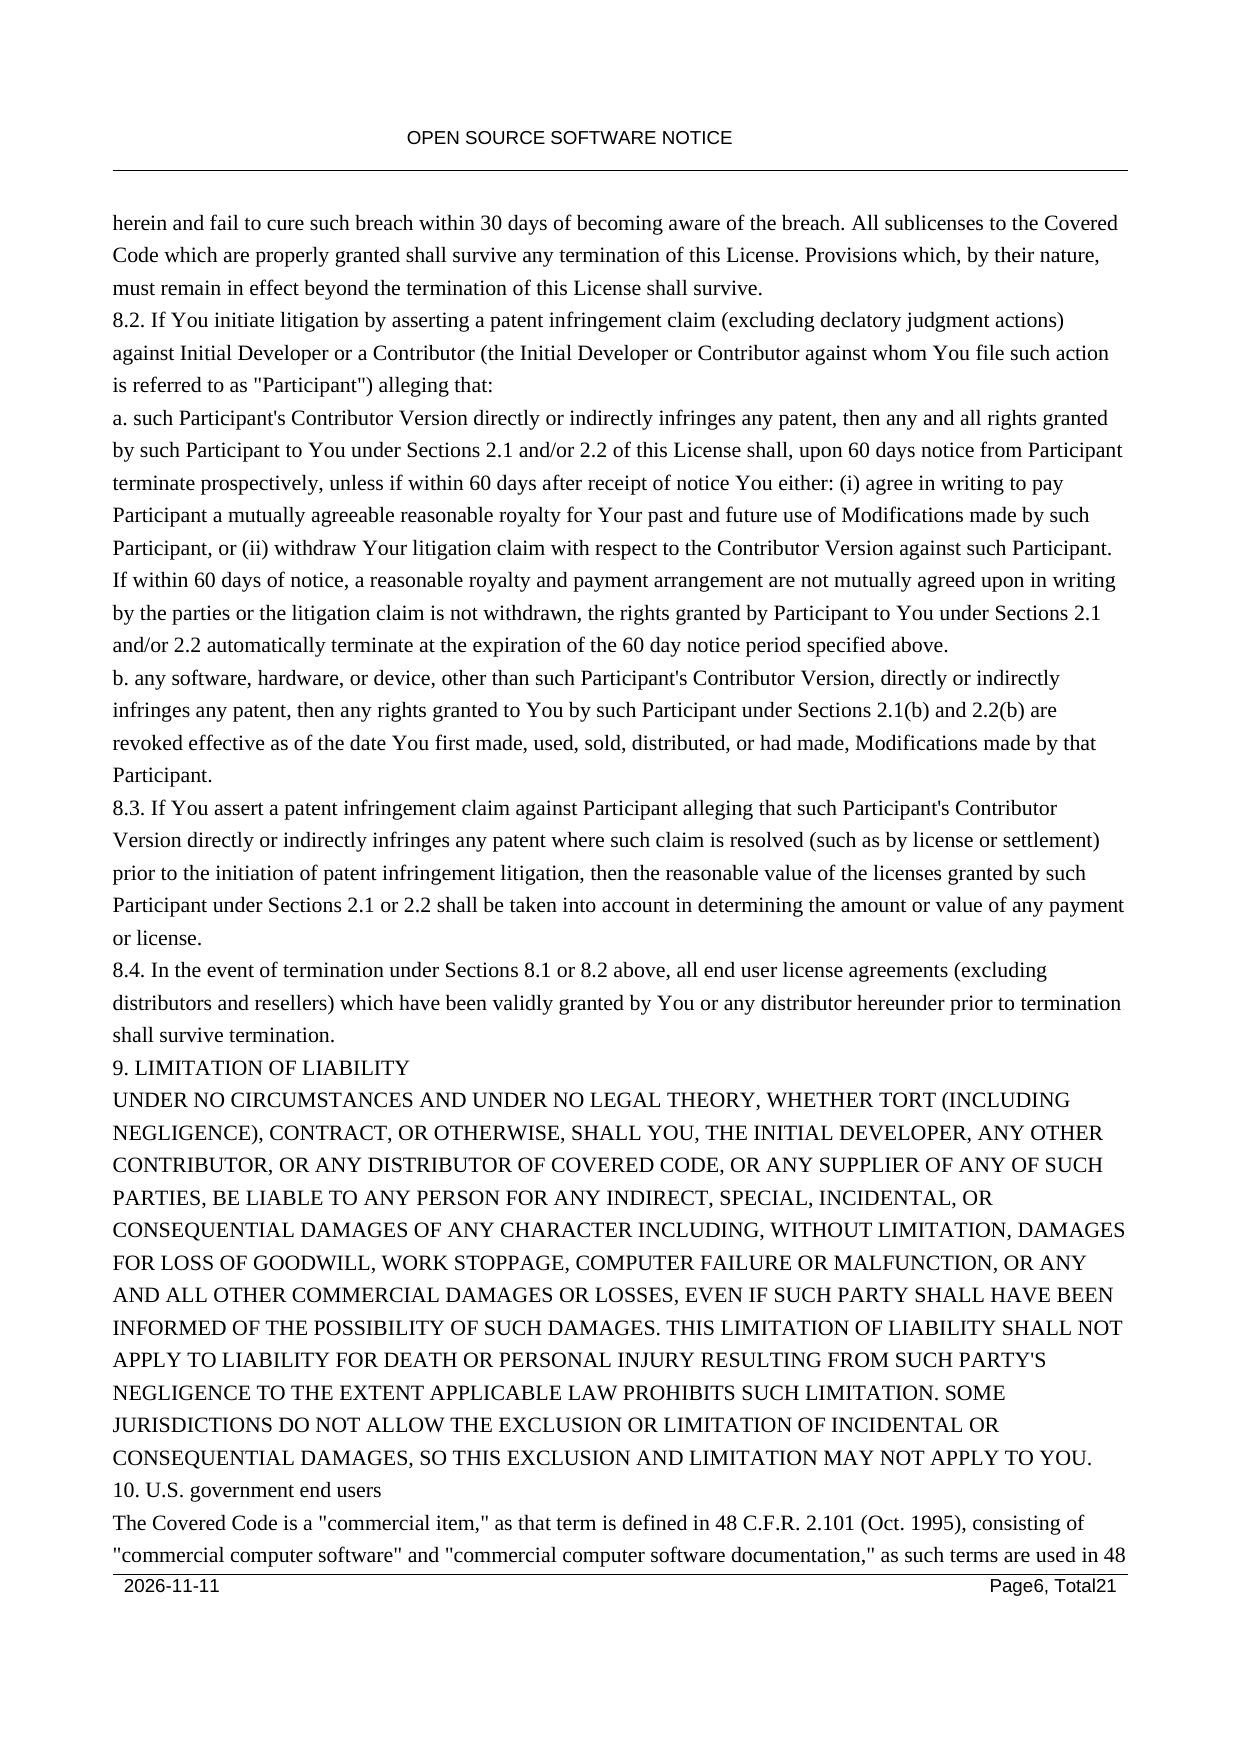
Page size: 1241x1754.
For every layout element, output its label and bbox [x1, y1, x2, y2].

text [112, 206, 1128, 1571]
